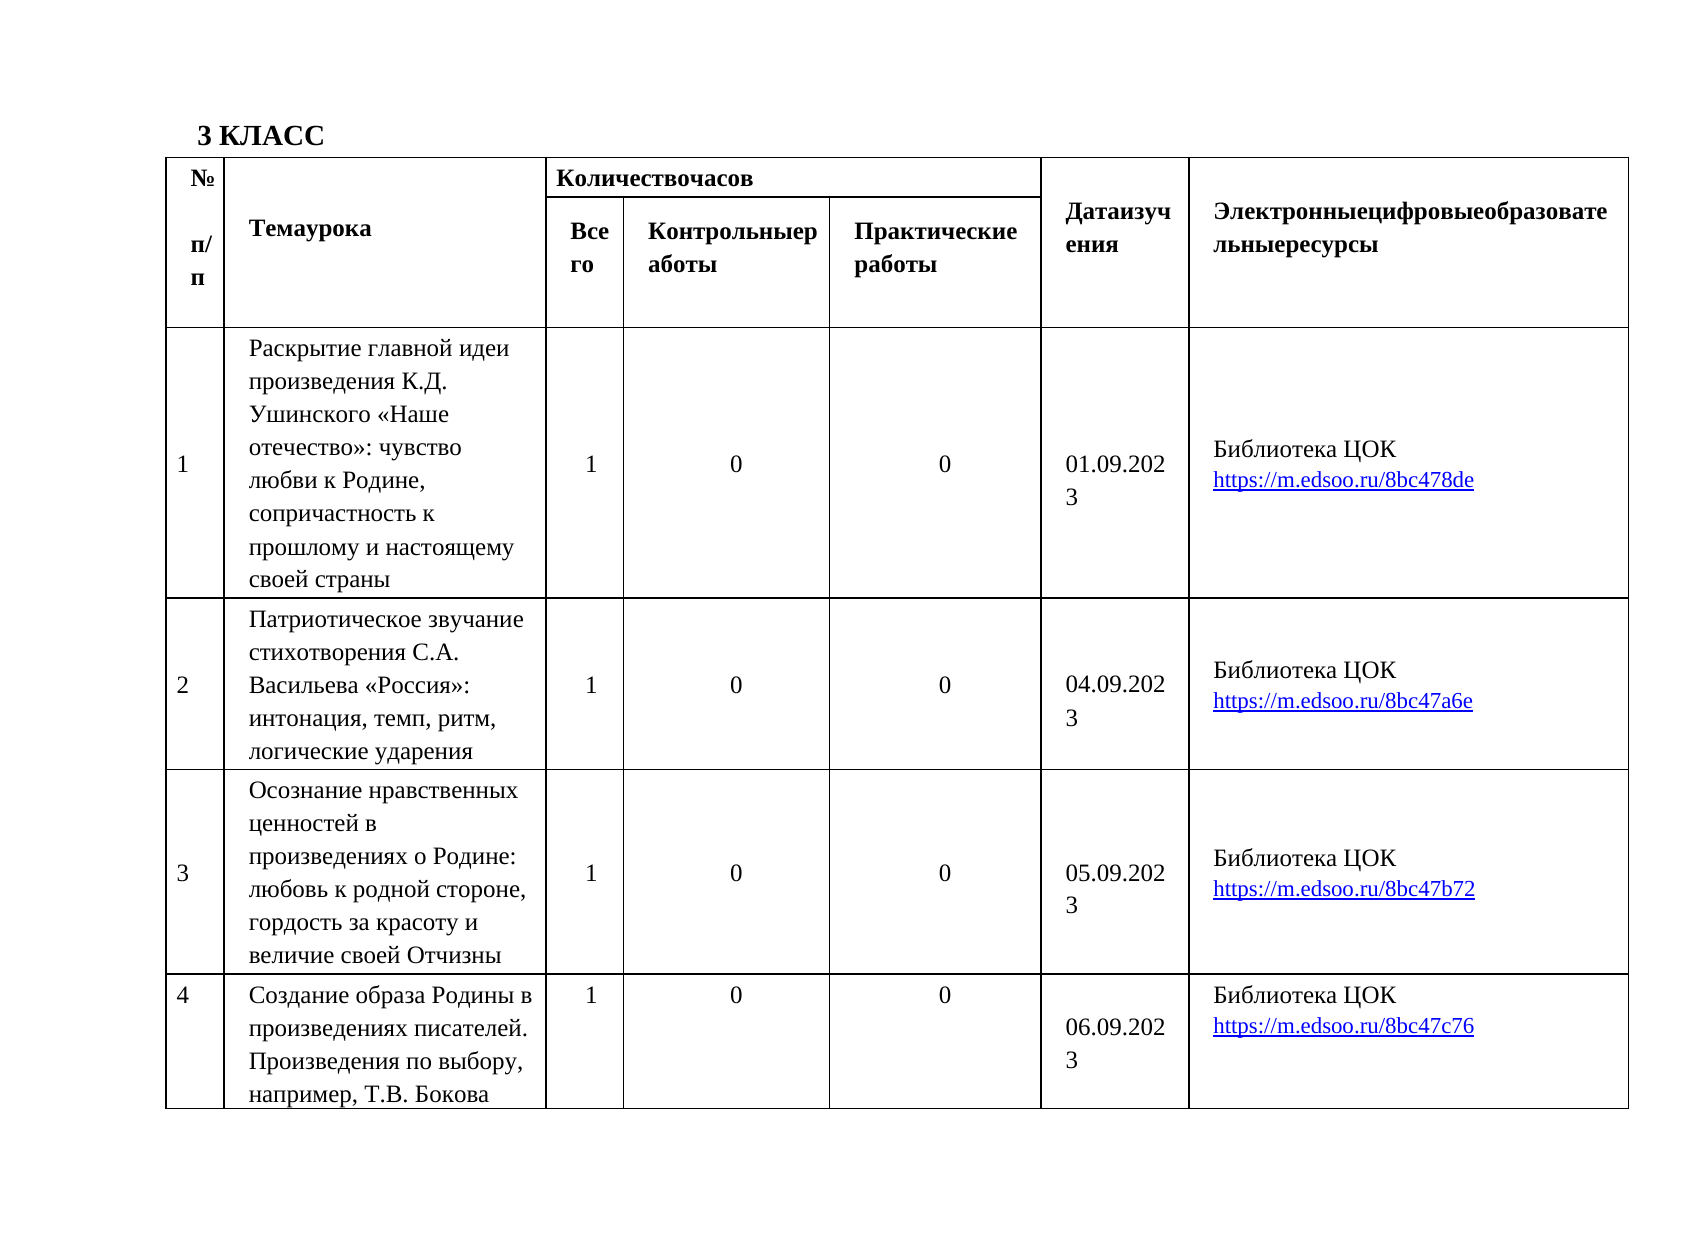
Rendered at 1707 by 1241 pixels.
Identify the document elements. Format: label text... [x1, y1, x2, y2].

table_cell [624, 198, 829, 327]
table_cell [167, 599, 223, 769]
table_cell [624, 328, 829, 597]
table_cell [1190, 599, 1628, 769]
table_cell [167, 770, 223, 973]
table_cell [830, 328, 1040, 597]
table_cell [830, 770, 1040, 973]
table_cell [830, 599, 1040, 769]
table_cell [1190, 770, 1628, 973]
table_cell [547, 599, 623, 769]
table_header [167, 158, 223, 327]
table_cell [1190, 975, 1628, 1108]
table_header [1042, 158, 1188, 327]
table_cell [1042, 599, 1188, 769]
text 3 КЛАСС [190, 118, 1618, 152]
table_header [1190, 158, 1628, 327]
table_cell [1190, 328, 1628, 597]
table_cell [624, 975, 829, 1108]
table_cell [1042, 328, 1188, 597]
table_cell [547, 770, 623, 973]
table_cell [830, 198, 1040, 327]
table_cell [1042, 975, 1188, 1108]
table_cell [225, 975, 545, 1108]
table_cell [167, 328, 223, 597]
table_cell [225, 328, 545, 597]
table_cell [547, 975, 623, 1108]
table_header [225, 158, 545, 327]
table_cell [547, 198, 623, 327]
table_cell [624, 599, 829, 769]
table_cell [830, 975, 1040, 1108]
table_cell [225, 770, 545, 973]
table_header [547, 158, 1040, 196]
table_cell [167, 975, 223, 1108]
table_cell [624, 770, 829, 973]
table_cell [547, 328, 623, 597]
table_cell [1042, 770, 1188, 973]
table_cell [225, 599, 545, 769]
